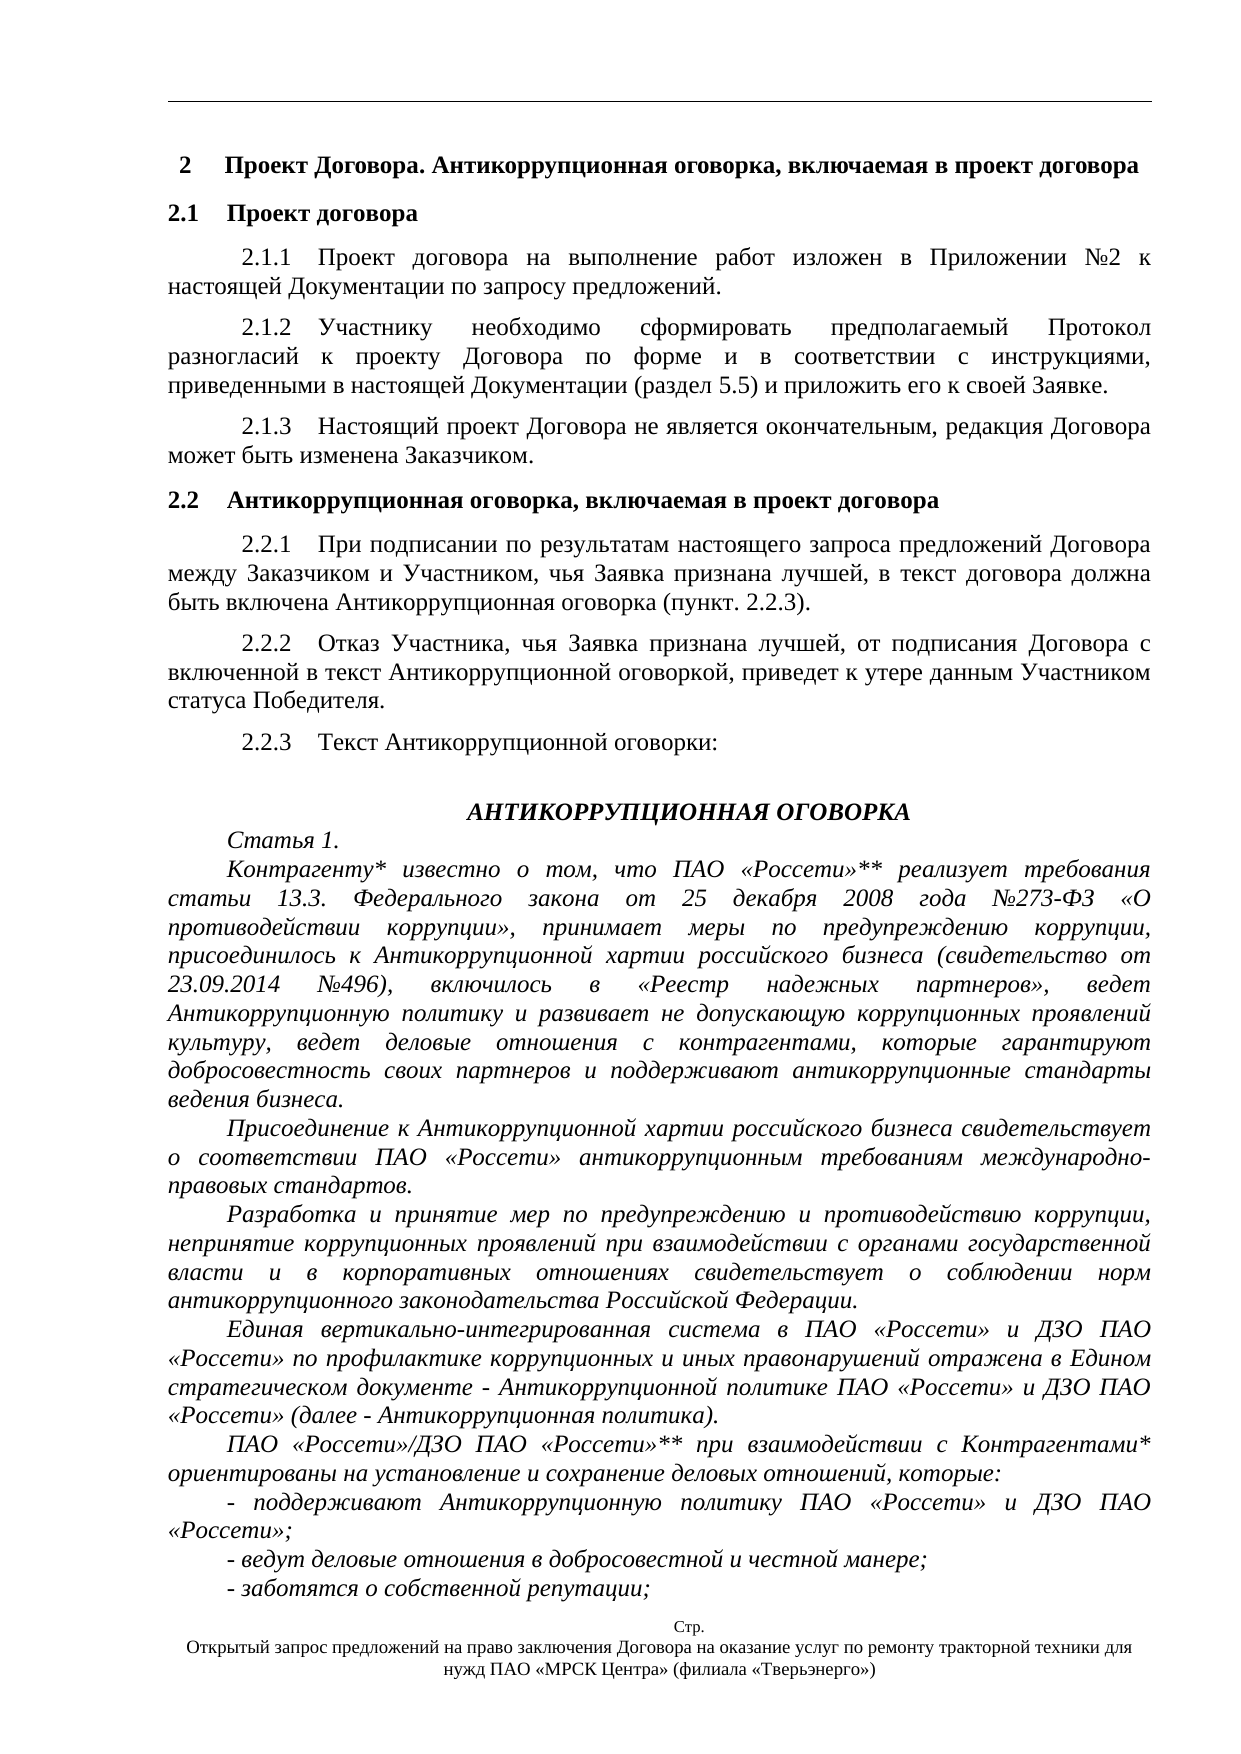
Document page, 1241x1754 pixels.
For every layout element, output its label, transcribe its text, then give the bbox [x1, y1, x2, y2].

text Контрагенту* известно о том, что ПАО «Россети»** реализует требования статьи 13.3. Федерального закона от 25 декабря 2008 года №273-ФЗ «О противодействии коррупции», принимает меры по предупреждению коррупции, присоединилось к Антикоррупционной хартии российского бизнеса (свидетельство от 23.09.2014 №496), включилось в «Реестр надежных партнеров», ведет Антикоррупционную политику и развивает не допускающую коррупционных проявлений культуру, ведет деловые отношения с контрагентами, которые гарантируют добросовестность своих партнеров и поддерживают антикоррупционные стандарты ведения бизнеса. [168, 854, 1152, 1113]
text - поддерживают Антикоррупционную политику ПАО «Россети» и ДЗО ПАО «Россети»; [168, 1487, 1152, 1544]
subtitle Участнику необходимо сформировать предполагаемый Протокол разногласий к проекту Договора по форме и в соответствии с инструкциями, приведенными в настоящей Документации (раздел 5.5) и приложить его к своей Заявке. [168, 312, 1152, 398]
text - ведут деловые отношения в добросовестной и честной манере; [168, 1544, 1152, 1573]
subtitle Настоящий проект Договора не является окончательным, редакция Договора может быть изменена Заказчиком. [168, 411, 1152, 468]
subtitle Антикоррупционная оговорка, включаемая в проект договора [168, 485, 1152, 514]
text Разработка и принятие мер по предупреждению и противодействию коррупции, непринятие коррупционных проявлений при взаимодействии с органами государственной власти и в корпоративных отношениях свидетельствует о соблюдении норм антикоррупционного законодательства Российской Федерации. [168, 1199, 1152, 1314]
subtitle Текст Антикоррупционной оговорки: [168, 727, 1152, 756]
text - заботятся о собственной репутации; [168, 1573, 1152, 1602]
text ПАО «Россети»/ДЗО ПАО «Россети»** при взаимодействии с Контрагентами* ориентированы на установление и сохранение деловых отношений, которые: [168, 1429, 1152, 1487]
text АНТИКОРРУПЦИОННАЯ ОГОВОРКА [168, 797, 1152, 826]
subtitle Проект Договора. Антикоррупционная оговорка, включаемая в проект договора [166, 150, 1152, 179]
subtitle Проект договора [168, 198, 1152, 227]
text Статья 1. [168, 826, 1152, 854]
text Присоединение к Антикоррупционной хартии российского бизнеса свидетельствует о соответствии ПАО «Россети» антикоррупционным требованиям международно-правовых стандартов. [168, 1113, 1152, 1199]
text Единая вертикально-интегрированная система в ПАО «Россети» и ДЗО ПАО «Россети» по профилактике коррупционных и иных правонарушений отражена в Едином стратегическом документе - Антикоррупционной политике ПАО «Россети» и ДЗО ПАО «Россети» (далее - Антикоррупционная политика). [168, 1314, 1152, 1429]
subtitle Проект договора на выполнение работ изложен в Приложении №2 к настоящей Документации по запросу предложений. [168, 242, 1152, 300]
subtitle При подписании по результатам настоящего запроса предложений Договора между Заказчиком и Участником, чья Заявка признана лучшей, в текст договора должна быть включена Антикоррупционная оговорка (пункт. 2.2.3). [168, 529, 1152, 616]
subtitle Отказ Участника, чья Заявка признана лучшей, от подписания Договора с включенной в текст Антикоррупционной оговоркой, приведет к утере данным Участником статуса Победителя. [168, 628, 1152, 714]
